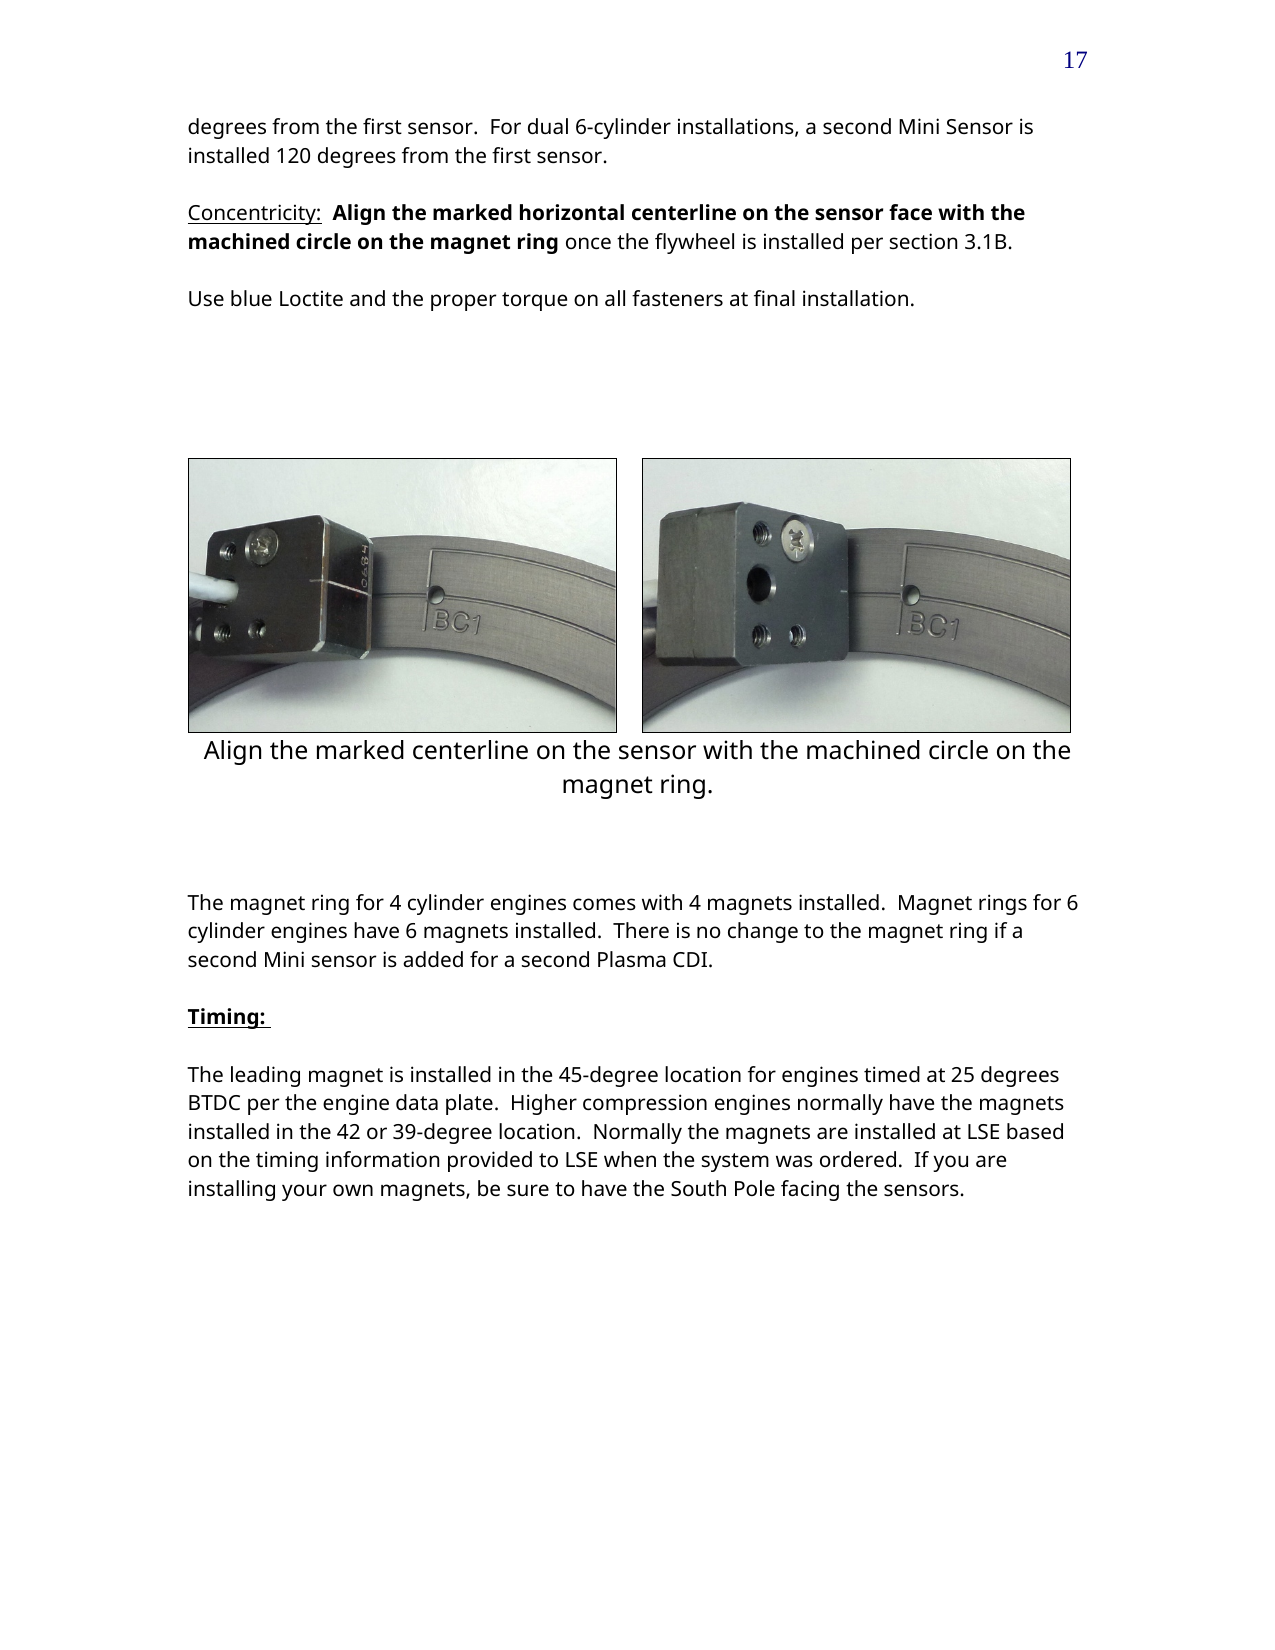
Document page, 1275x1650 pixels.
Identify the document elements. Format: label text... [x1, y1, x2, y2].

text The leading magnet is installed in the 45-degree location for engines timed at 25 degrees BTDC per the engine data plate. Higher compression engines normally have the magnets installed in the 42 or 39-degree location. Normally the magnets are installed at LSE based on the timing information provided to LSE when the system was ordered. If you are installing your own magnets, be sure to have the South Pole facing the sensors. [187, 1060, 1087, 1202]
text Use blue Loctite and the proper torque on all fasteners at final installation. [187, 284, 1087, 313]
picture [189, 459, 616, 732]
text Align the marked centerline on the sensor with the machined circle on the magnet ring. [187, 733, 1087, 801]
text Concentricity: Align the marked horizontal centerline on the sensor face with the machined circle on the magnet ring once the flywheel is installed per section 3.1B. [187, 198, 1087, 255]
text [187, 112, 1087, 169]
text The magnet ring for 4 cylinder engines comes with 4 magnets installed. Magnet rings for 6 cylinder engines have 6 magnets installed. There is no change to the magnet ring if a second Mini sensor is added for a second Plasma CDI. [187, 888, 1087, 973]
picture [643, 459, 1070, 732]
text Timing: [187, 1002, 1087, 1031]
